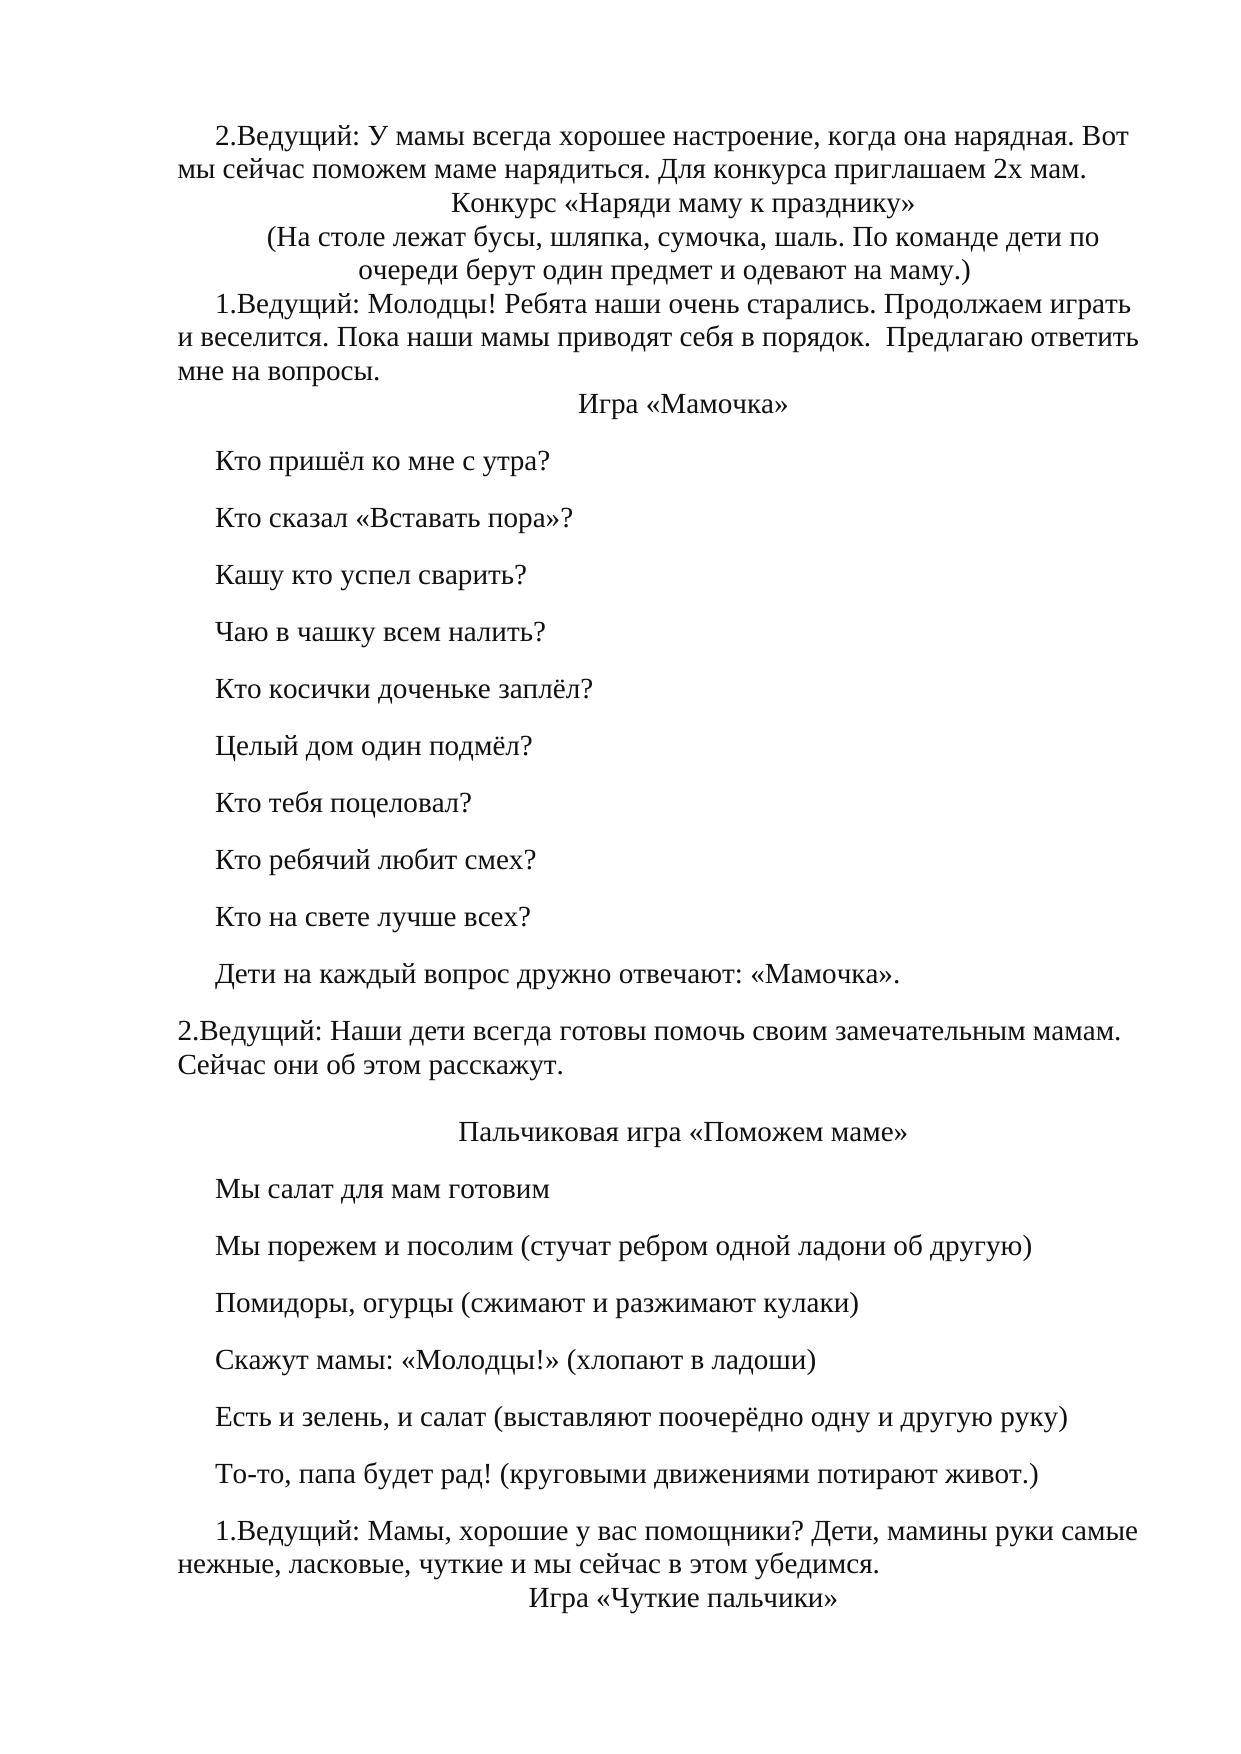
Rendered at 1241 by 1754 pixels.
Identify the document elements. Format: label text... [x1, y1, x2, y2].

text 1.Ведущий: Молодцы! Ребята наши очень старались. Продолжаем играть и веселится. Пока наши мамы приводят себя в порядок. Предлагаю ответить мне на вопросы. [177, 286, 1152, 386]
text Есть и зелень, и салат (выставляют поочерёдно одну и другую руку) [177, 1399, 1152, 1432]
text Кто тебя поцеловал? [177, 785, 1152, 819]
text Скажут мамы: «Молодцы!» (хлопают в ладоши) [177, 1342, 1152, 1375]
text Кто сказал «Вставать пора»? [177, 500, 1152, 534]
text Мы порежем и посолим (стучат ребром одной ладони об другую) [177, 1228, 1152, 1261]
text Кто ребячий любит смех? [177, 842, 1152, 876]
text Помидоры, огурцы (сжимают и разжимают кулаки) [177, 1285, 1152, 1318]
text 1.Ведущий: Мамы, хорошие у вас помощники? Дети, мамины руки самые нежные, ласковые, чуткие и мы сейчас в этом убедимся. [177, 1513, 1152, 1580]
text Чаю в чашку всем налить? [177, 614, 1152, 648]
text Пальчиковая игра «Поможем маме» [177, 1114, 1152, 1147]
text Мы салат для мам готовим [177, 1171, 1152, 1204]
text Кто пришёл ко мне с утра? [177, 443, 1152, 477]
text Дети на каждый вопрос дружно отвечают: «Мамочка». [177, 956, 1152, 990]
text То-то, папа будет рад! (круговыми движениями потирают живот.) [177, 1456, 1152, 1489]
text Кто на свете лучше всех? [177, 899, 1152, 933]
text Игра «Мамочка» [177, 386, 1152, 420]
text Игра «Чуткие пальчики» [177, 1580, 1152, 1613]
text Кто косички доченьке заплёл? [177, 671, 1152, 705]
text 2.Ведущий: Наши дети всегда готовы помочь своим замечательным мамам. Сейчас они об этом расскажут. [177, 1013, 1152, 1080]
text Кашу кто успел сварить? [177, 557, 1152, 591]
text 2.Ведущий: У мамы всегда хорошее настроение, когда она нарядная. Вот мы сейчас поможем маме нарядиться. Для конкурса приглашаем 2х мам. [177, 118, 1152, 185]
text Целый дом один подмёл? [177, 728, 1152, 762]
text (На столе лежат бусы, шляпка, сумочка, шаль. По команде дети по очереди берут один предмет и одевают на маму.) [177, 219, 1152, 286]
text Конкурс «Наряди маму к празднику» [177, 185, 1152, 219]
